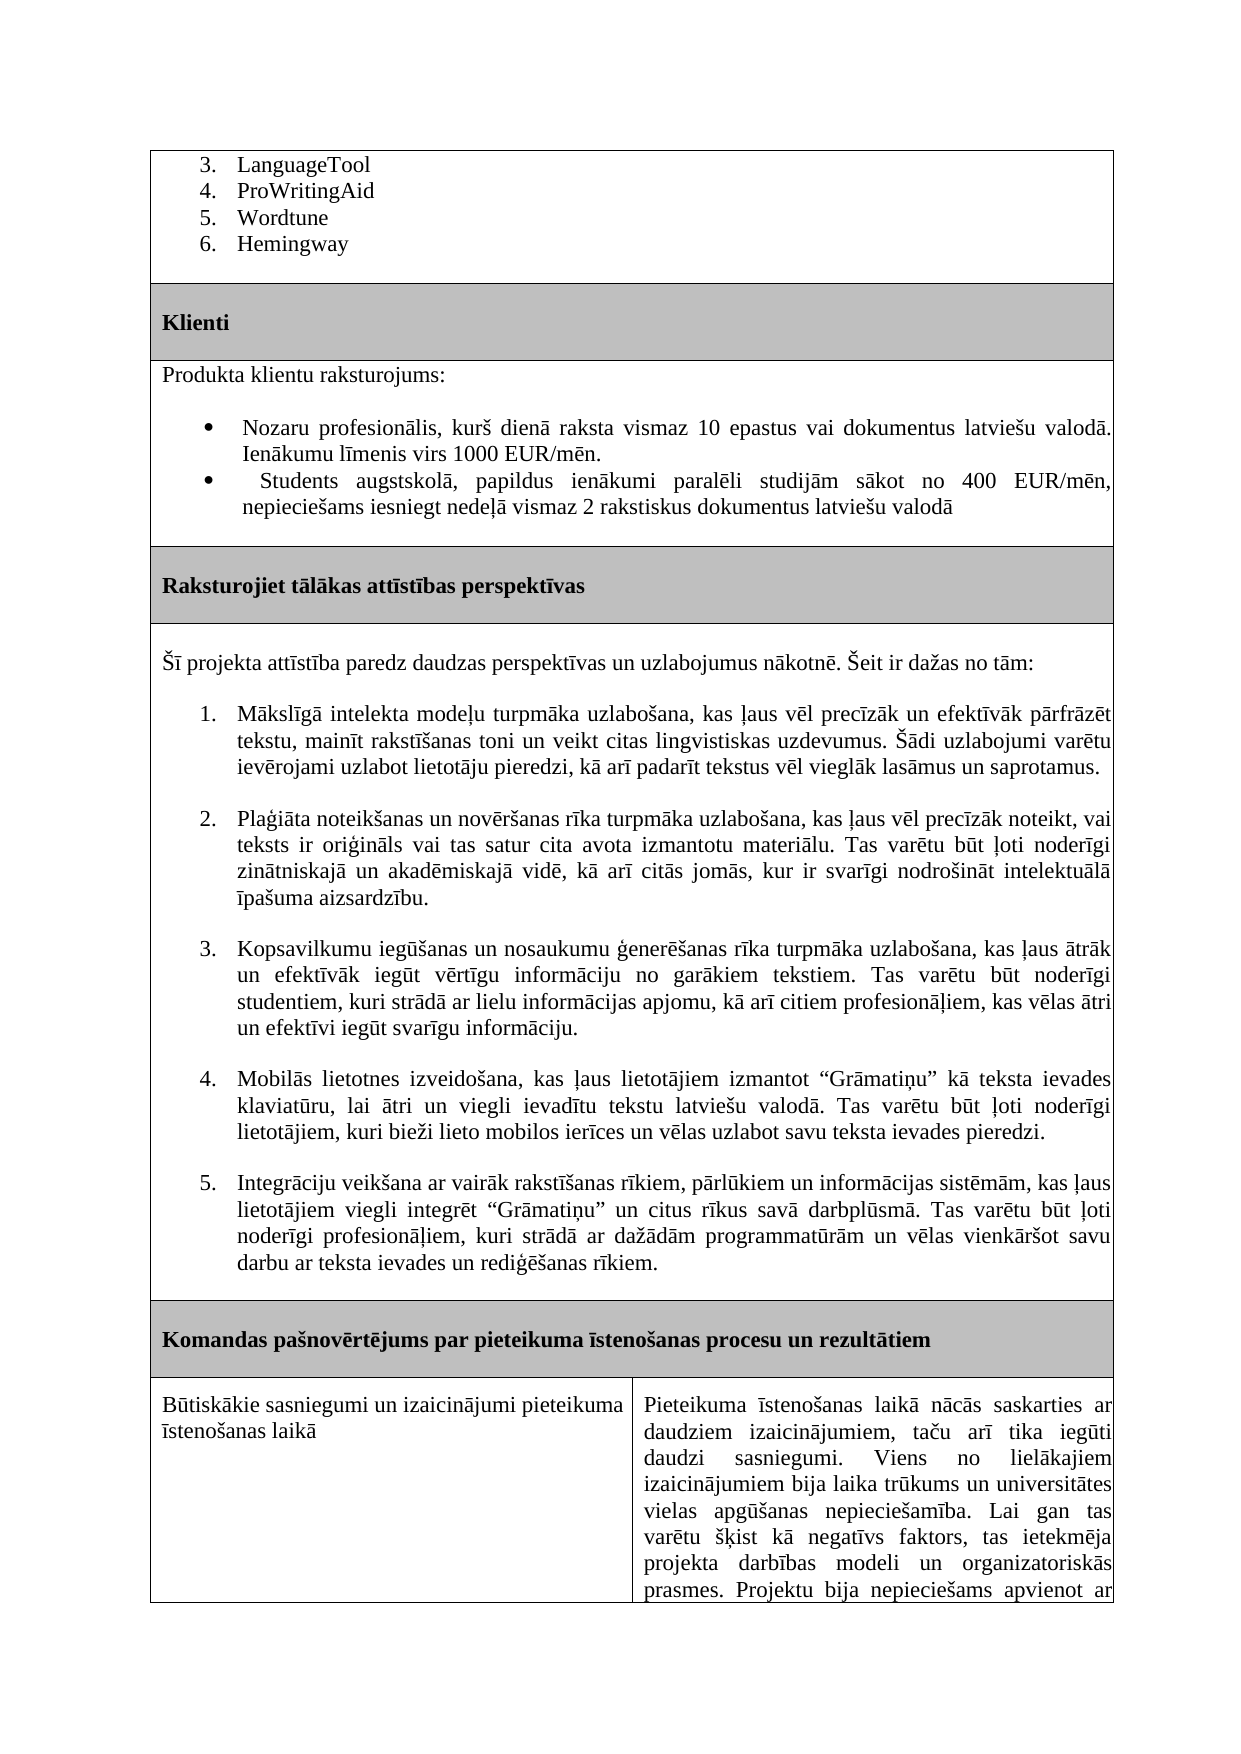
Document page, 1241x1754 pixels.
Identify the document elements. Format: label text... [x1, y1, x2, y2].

table_cell Šī projekta attīstība paredz daudzas perspektīvas un uzlabojumus nākotnē. Šeit ir dažas no tām: Mākslīgā intelekta modeļu turpmāka uzlabošana, kas ļaus vēl precīzāk un efektīvāk pārfrāzēt tekstu, mainīt rakstīšanas toni un veikt citas lingvistiskas uzdevumus. Šādi uzlabojumi varētu ievērojami uzlabot lietotāju pieredzi, kā arī padarīt tekstus vēl vieglāk lasāmus un saprotamus. Plaģiāta noteikšanas un novēršanas rīka turpmāka uzlabošana, kas ļaus vēl precīzāk noteikt, vai teksts ir oriģināls vai tas satur cita avota izmantotu materiālu. Tas varētu būt ļoti noderīgi zinātniskajā un akadēmiskajā vidē, kā arī citās jomās, kur ir svarīgi nodrošināt intelektuālā īpašuma aizsardzību. Kopsavilkumu iegūšanas un nosaukumu ģenerēšanas rīka turpmāka uzlabošana, kas ļaus ātrāk un efektīvāk iegūt vērtīgu informāciju no garākiem tekstiem. Tas varētu būt noderīgi studentiem, kuri strādā ar lielu informācijas apjomu, kā arī citiem profesionāļiem, kas vēlas ātri un efektīvi iegūt svarīgu informāciju. Mobilās lietotnes izveidošana, kas ļaus lietotājiem izmantot “Grāmatiņu” kā teksta ievades klaviatūru, lai ātri un viegli ievadītu tekstu latviešu valodā. Tas varētu būt ļoti noderīgi lietotājiem, kuri bieži lieto mobilos ierīces un vēlas uzlabot savu teksta ievades pieredzi. Integrāciju veikšana ar vairāk rakstīšanas rīkiem, pārlūkiem un informācijas sistēmām, kas ļaus lietotājiem viegli integrēt “Grāmatiņu” un citus rīkus savā darbplūsmā. Tas varētu būt ļoti noderīgi profesionāļiem, kuri strādā ar dažādām programmatūrām un vēlas vienkāršot savu darbu ar teksta ievades un rediģēšanas rīkiem. [151, 624, 1113, 1300]
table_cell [151, 151, 1113, 283]
table_cell Klienti [151, 284, 1113, 360]
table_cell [151, 1378, 632, 1602]
table_cell Produkta klientu raksturojums: Nozaru profesionālis, kurš dienā raksta vismaz 10 epastus vai dokumentus latviešu valodā. Ienākumu līmenis virs 1000 EUR/mēn. Students augstskolā, papildus ienākumi paralēli studijām sākot no 400 EUR/mēn, nepieciešams iesniegt nedeļā vismaz 2 rakstiskus dokumentus latviešu valodā [151, 361, 1113, 546]
table_cell Raksturojiet tālākas attīstības perspektīvas [151, 547, 1113, 623]
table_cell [633, 1378, 1113, 1602]
table_cell Komandas pašnovērtējums par pieteikuma īstenošanas procesu un rezultātiem [151, 1301, 1113, 1377]
